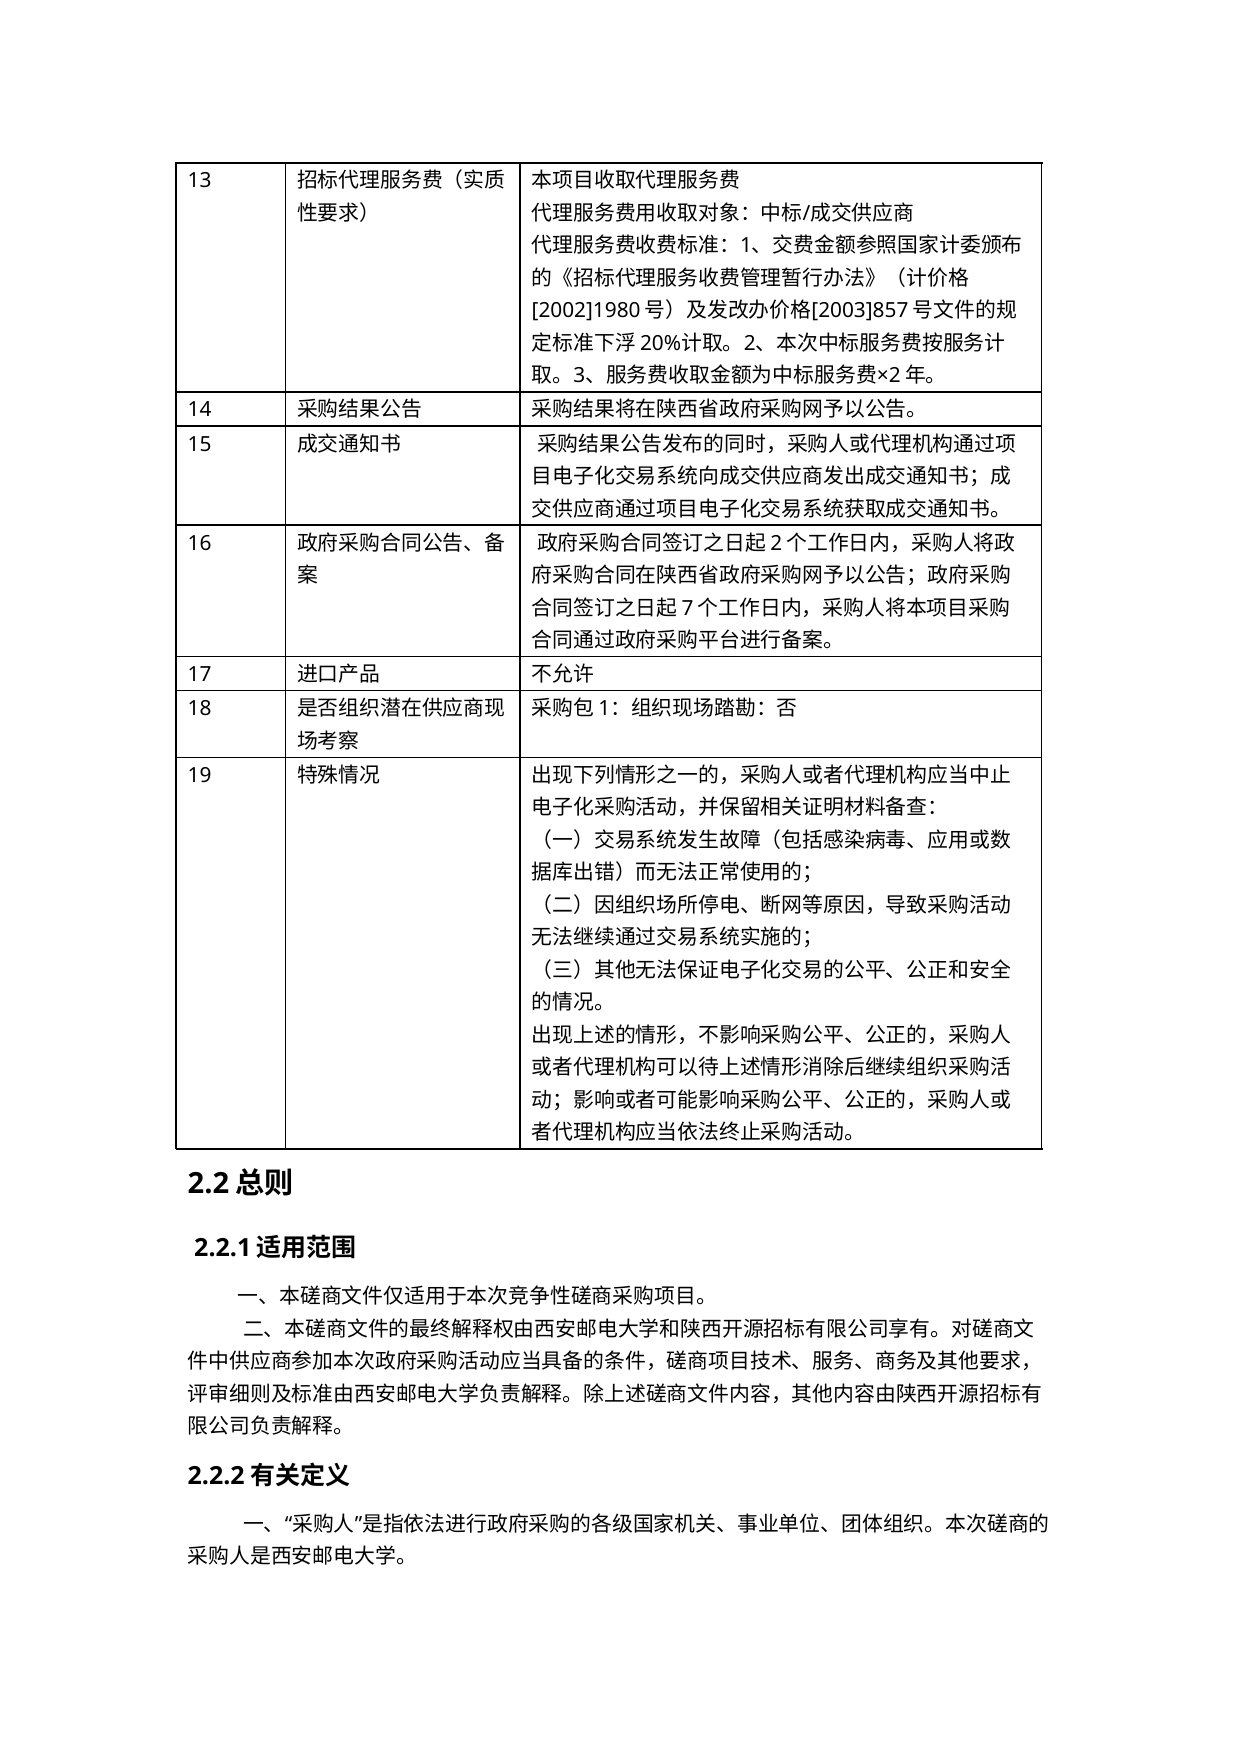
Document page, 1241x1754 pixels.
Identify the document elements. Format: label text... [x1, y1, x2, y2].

table_cell 18 [177, 691, 285, 756]
table_cell 进口产品 [286, 657, 519, 690]
table_cell 政府采购合同公告、备案 [286, 526, 519, 656]
table_cell 政府采购合同签订之日起2个工作日内，采购人将政府采购合同在陕西省政府采购网予以公告；政府采购合同签订之日起7个工作日内，采购人将本项目采购合同通过政府采购平台进行备案。 [521, 526, 1041, 656]
table_cell 采购结果将在陕西省政府采购网予以公告。 [521, 393, 1041, 425]
table_cell 16 [177, 526, 285, 656]
text 一、“采购人”是指依法进行政府采购的各级国家机关、事业单位、团体组织。本次磋商的采购人是西安邮电大学。 [187, 1507, 1053, 1572]
table_cell 采购结果公告发布的同时，采购人或代理机构通过项目电子化交易系统向成交供应商发出成交通知书；成交供应商通过项目电子化交易系统获取成交通知书。 [521, 427, 1041, 524]
table_cell 招标代理服务费（实质性要求） [286, 164, 519, 391]
text 一、本磋商文件仅适用于本次竞争性磋商采购项目。 [187, 1279, 1053, 1312]
table_cell 本项目收取代理服务费 代理服务费用收取对象：中标/成交供应商 代理服务费收费标准：1、交费金额参照国家计委颁布的《招标代理服务收费管理暂行办法》（计价格[2002]1980号）及发改办价格[2003]857号文件的规定标准下浮20%计取。2、本次中标服务费按服务计取。3、服务费收取金额为中标服务费×2年。 [521, 164, 1041, 391]
table_cell 不允许 [521, 657, 1041, 690]
table_cell 采购包1：组织现场踏勘：否 [521, 691, 1041, 756]
text 二、本磋商文件的最终解释权由西安邮电大学和陕西开源招标有限公司享有。对磋商文件中供应商参加本次政府采购活动应当具备的条件，磋商项目技术、服务、商务及其他要求，评审细则及标准由西安邮电大学负责解释。除上述磋商文件内容，其他内容由陕西开源招标有限公司负责解释。 [187, 1312, 1053, 1442]
table_cell 15 [177, 427, 285, 524]
table_cell 17 [177, 657, 285, 690]
table_cell 13 [177, 164, 285, 391]
table_cell 成交通知书 [286, 427, 519, 524]
table_cell 是否组织潜在供应商现场考察 [286, 691, 519, 756]
table_cell 出现下列情形之一的，采购人或者代理机构应当中止电子化采购活动，并保留相关证明材料备查： （一）交易系统发生故障（包括感染病毒、应用或数据库出错）而无法正常使用的； （二）因组织场所停电、断网等原因，导致采购活动无法继续通过交易系统实施的； （三）其他无法保证电子化交易的公平、公正和安全的情况。 出现上述的情形，不影响采购公平、公正的，采购人或者代理机构可以待上述情形消除后继续组织采购活动；影响或者可能影响采购公平、公正的，采购人或者代理机构应当依法终止采购活动。 [521, 758, 1041, 1148]
table_cell 采购结果公告 [286, 393, 519, 425]
text 2.2.1适用范围 [187, 1214, 1053, 1279]
table_cell 19 [177, 758, 285, 1148]
table_cell 特殊情况 [286, 758, 519, 1148]
table_cell 14 [177, 393, 285, 425]
text 2.2总则 [187, 1149, 1053, 1214]
text 2.2.2有关定义 [187, 1442, 1053, 1507]
